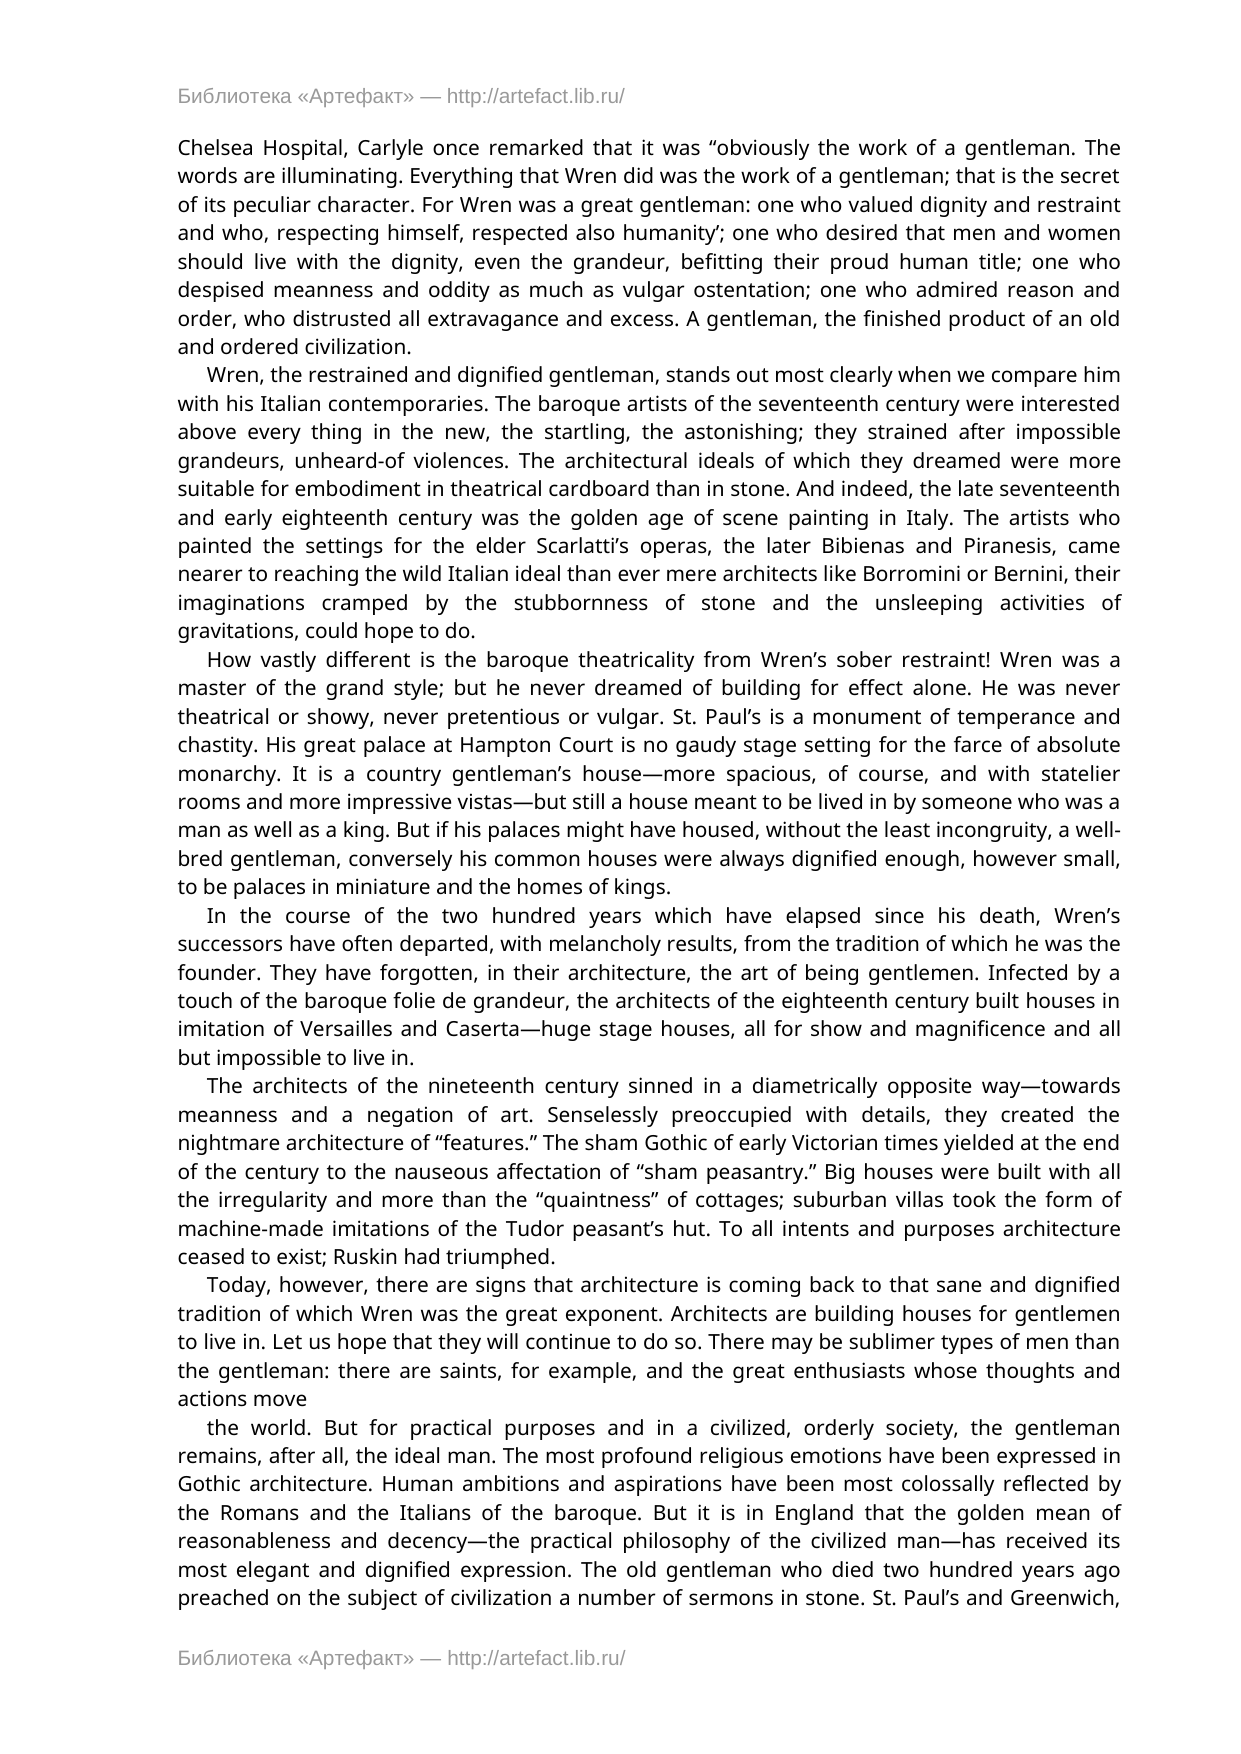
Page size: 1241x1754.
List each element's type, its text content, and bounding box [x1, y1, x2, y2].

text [177, 133, 1122, 361]
text How vastly different is the baroque theatricality from Wren’s sober restraint! Wren was a master of the grand style; but he never dreamed of building for effect alone. He was never theatrical or showy, never pretentious or vulgar. St. Paul’s is a monument of temperance and chastity. His great palace at Hampton Court is no gaudy stage setting for the farce of absolute monarchy. It is a country gentleman’s house—more spacious, of course, and with statelier rooms and more impressive vistas—but still a house meant to be lived in by someone who was a man as well as a king. But if his palaces might have housed, without the least incongruity, a well-bred gentleman, conversely his common houses were always dignified enough, however small, to be palaces in miniature and the homes of kings. [177, 645, 1122, 901]
text In the course of the two hundred years which have elapsed since his death, Wren’s successors have often departed, with melancholy results, from the tradition of which he was the founder. They have forgotten, in their architecture, the art of being gentlemen. Infected by a touch of the baroque folie de grandeur, the architects of the eighteenth century built houses in imitation of Versailles and Caserta—huge stage houses, all for show and magnificence and all but impossible to live in. [177, 901, 1122, 1071]
text Wren, the restrained and dignified gentleman, stands out most clearly when we compare him with his Italian contemporaries. The baroque artists of the seventeenth century were interested above every thing in the new, the startling, the astonishing; they strained after impossible grandeurs, unheard-of violences. The architectural ideals of which they dreamed were more suitable for embodiment in theatrical cardboard than in stone. And indeed, the late seventeenth and early eighteenth century was the golden age of scene painting in Italy. The artists who painted the settings for the elder Scarlatti’s operas, the later Bibienas and Piranesis, came nearer to reaching the wild Italian ideal than ever mere architects like Borromini or Bernini, their imaginations cramped by the stubbornness of stone and the unsleeping activities of gravitations, could hope to do. [177, 361, 1122, 645]
text Today, however, there are signs that architecture is coming back to that sane and dignified tradition of which Wren was the great exponent. Architects are building houses for gentlemen to live in. Let us hope that they will continue to do so. There may be sublimer types of men than the gentleman: there are saints, for example, and the great enthusiasts whose thoughts and actions move [177, 1271, 1122, 1413]
text The architects of the nineteenth century sinned in a diametrically opposite way—towards meanness and a negation of art. Senselessly preoccupied with details, they created the nightmare architecture of “features.” The sham Gothic of early Victorian times yielded at the end of the century to the nauseous affectation of “sham peasantry.” Big houses were built with all the irregularity and more than the “quaintness” of cottages; suburban villas took the form of machine-made imitations of the Tudor peasant’s hut. To all intents and purposes architecture ceased to exist; Ruskin had triumphed. [177, 1071, 1122, 1271]
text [177, 1413, 1122, 1612]
